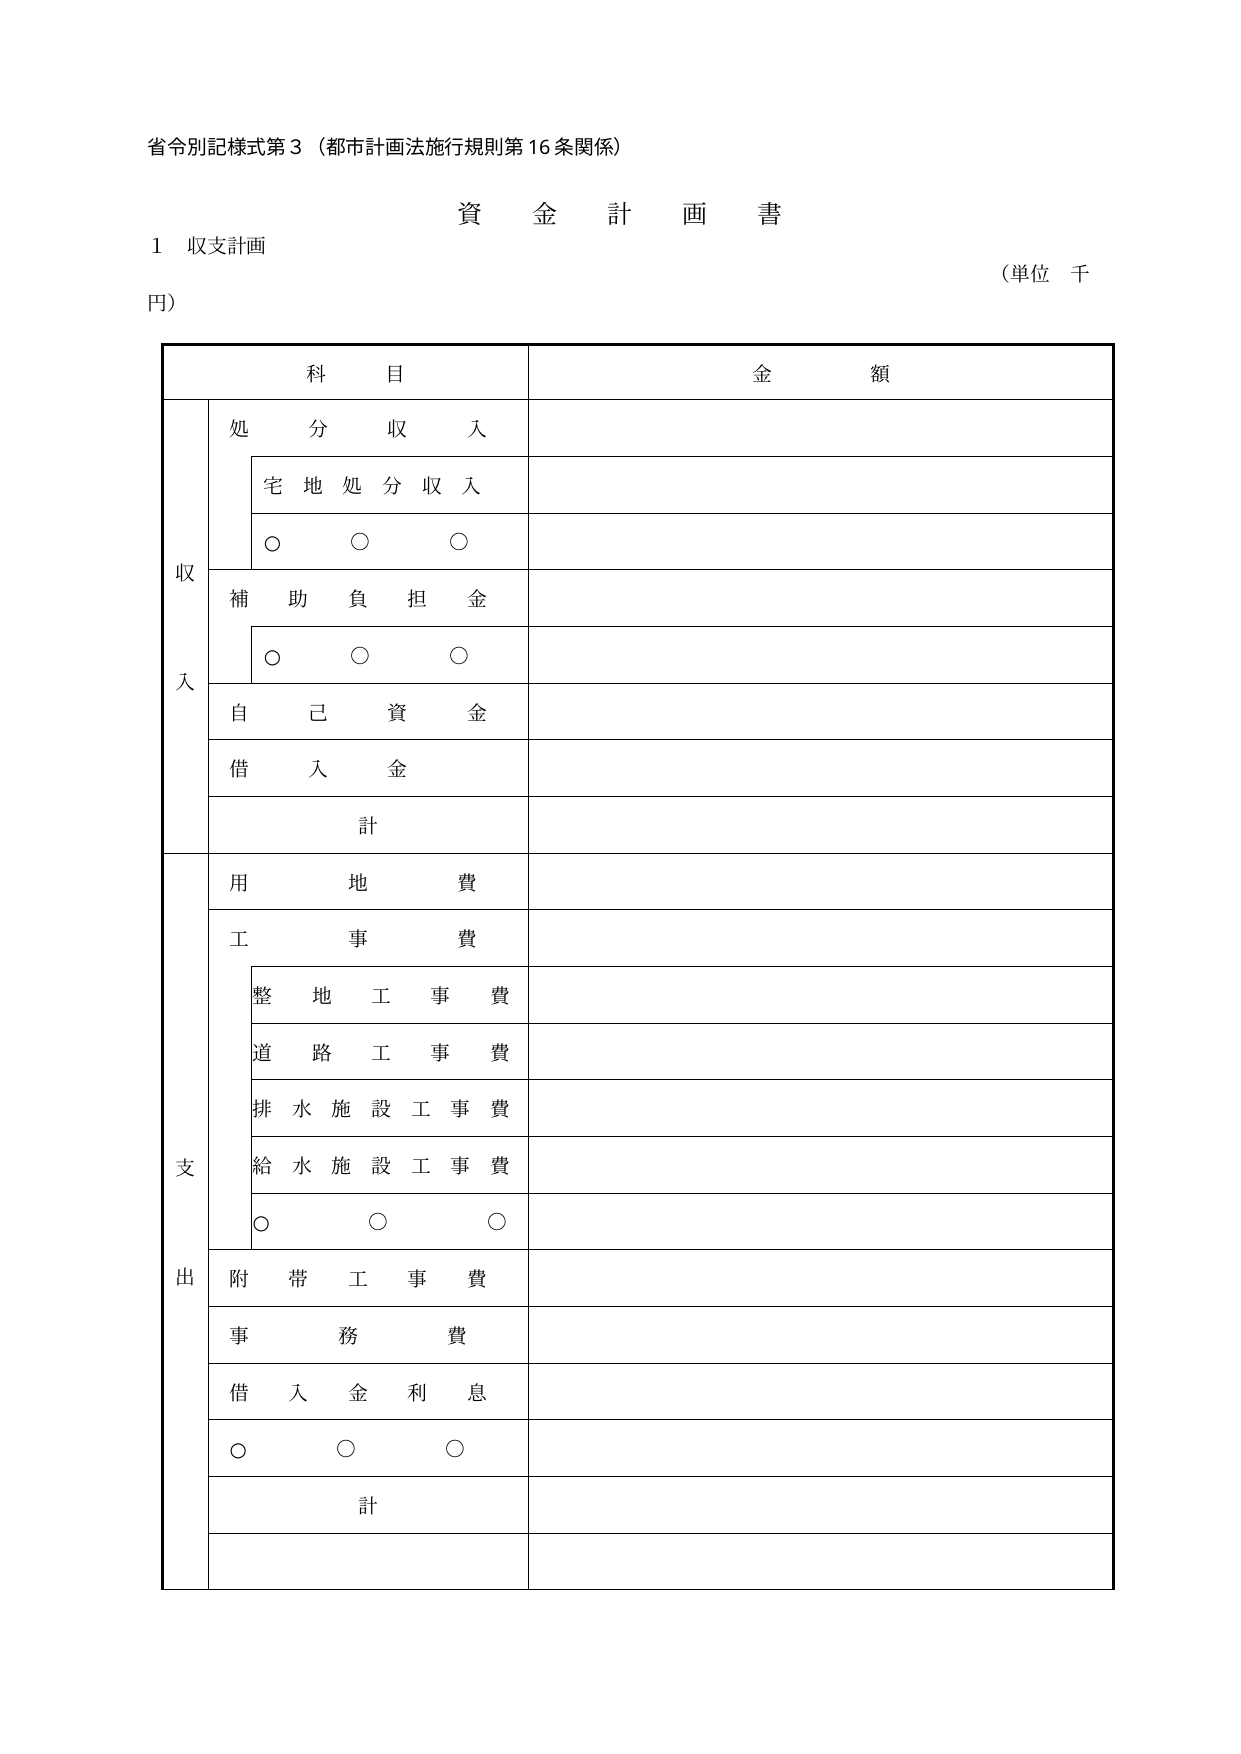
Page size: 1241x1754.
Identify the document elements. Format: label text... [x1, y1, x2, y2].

table_cell 借 入 金 利 息 [209, 1364, 528, 1419]
table_cell 事 務 費 [209, 1307, 528, 1362]
table_cell 借 入 金 [209, 740, 528, 796]
table_cell 収 入 [164, 400, 208, 852]
table_cell [529, 1137, 1112, 1192]
table_cell [529, 740, 1112, 796]
table_cell [209, 456, 251, 569]
text 省令別記様式第３（都市計画法施行規則第16条関係） [148, 127, 1092, 164]
table_cell [529, 400, 1112, 456]
table_cell 給 水 施 設 工 事 費 [252, 1137, 528, 1192]
table_cell 整 地 工 事 費 [252, 967, 528, 1022]
table_cell [529, 854, 1112, 909]
table_cell 工 事 費 [209, 910, 528, 966]
table_cell [209, 626, 251, 682]
table_cell [529, 684, 1112, 739]
table_cell [209, 966, 251, 1249]
table_cell 計 [209, 797, 528, 852]
table_cell 道 路 工 事 費 [252, 1024, 528, 1079]
table_cell [529, 457, 1112, 512]
table_cell [529, 1477, 1112, 1532]
table_cell 附 帯 工 事 費 [209, 1250, 528, 1306]
table_cell ○ ○ ○ [252, 514, 528, 569]
text 資 金 計 画 書 [148, 194, 1092, 230]
table_cell [529, 1420, 1112, 1476]
table_cell 宅 地 処 分 収 入 [252, 457, 528, 512]
table_cell [529, 570, 1112, 626]
table_cell [529, 514, 1112, 569]
table_cell [529, 627, 1112, 682]
table_cell [529, 1250, 1112, 1306]
table_cell ○ ○ ○ [209, 1420, 528, 1476]
table_cell ○ ○ ○ [252, 627, 528, 682]
table_cell [529, 1364, 1112, 1419]
table_cell 排 水 施 設 工 事 費 [252, 1080, 528, 1136]
text １ 収支計画 [148, 230, 1092, 259]
table_cell 用 地 費 [209, 854, 528, 909]
table_cell 支 出 [164, 854, 208, 1589]
table_header 科 目 [164, 346, 528, 399]
table_cell [529, 797, 1112, 852]
table_cell [529, 910, 1112, 966]
table_cell [529, 967, 1112, 1022]
table_cell 自 己 資 金 [209, 684, 528, 739]
table_cell 補 助 負 担 金 [209, 570, 528, 626]
text （単位 千円） [148, 259, 1092, 316]
table_cell [529, 1194, 1112, 1249]
table_cell ○ ○ ○ [252, 1194, 528, 1249]
table_cell [209, 1534, 528, 1589]
table_cell 処 分 収 入 [209, 400, 528, 456]
table_cell [529, 1307, 1112, 1362]
table_cell 計 [209, 1477, 528, 1532]
table_header 金 額 [529, 346, 1112, 399]
table_cell [529, 1534, 1112, 1589]
table_cell [529, 1024, 1112, 1079]
table_cell [529, 1080, 1112, 1136]
